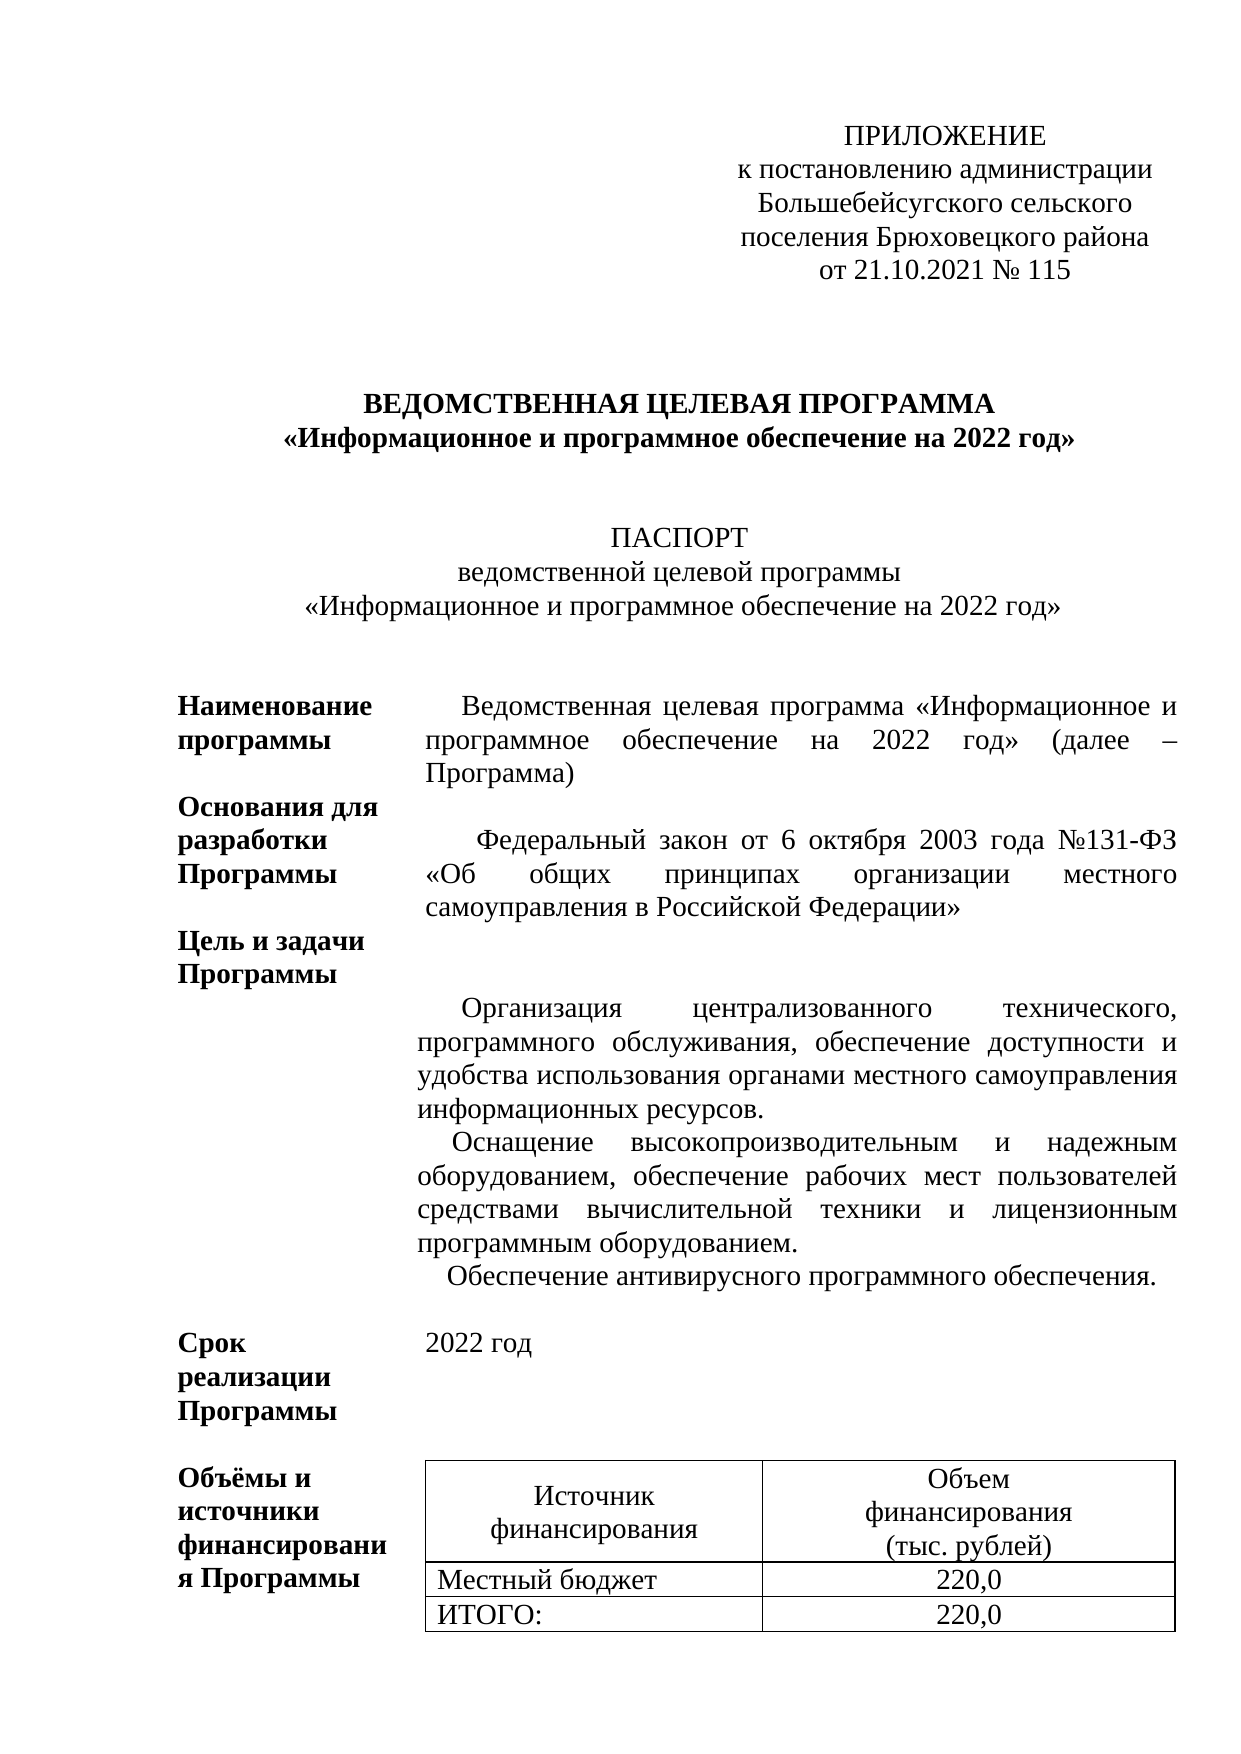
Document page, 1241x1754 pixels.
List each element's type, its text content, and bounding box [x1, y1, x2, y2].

text к постановлению администрации [709, 152, 1181, 185]
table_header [414, 688, 1189, 1632]
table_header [166, 688, 414, 1632]
text «Информационное и программное обеспечение на 2022 год» [177, 420, 1181, 453]
text ВЕДОМСТВЕННАЯ ЦЕЛЕВАЯ ПРОГРАММА [177, 386, 1181, 420]
text Большебейсугского сельского [177, 185, 1181, 219]
text ПАСПОРТ [177, 521, 1181, 554]
text поселения Брюховецкого района [177, 219, 1181, 252]
text «Информационное и программное обеспечение на 2022 год» [177, 588, 1181, 621]
text ПРИЛОЖЕНИЕ [177, 118, 1181, 152]
text от 21.10.2021 № 115 [177, 252, 1181, 286]
text ведомственной целевой программы [177, 554, 1181, 588]
